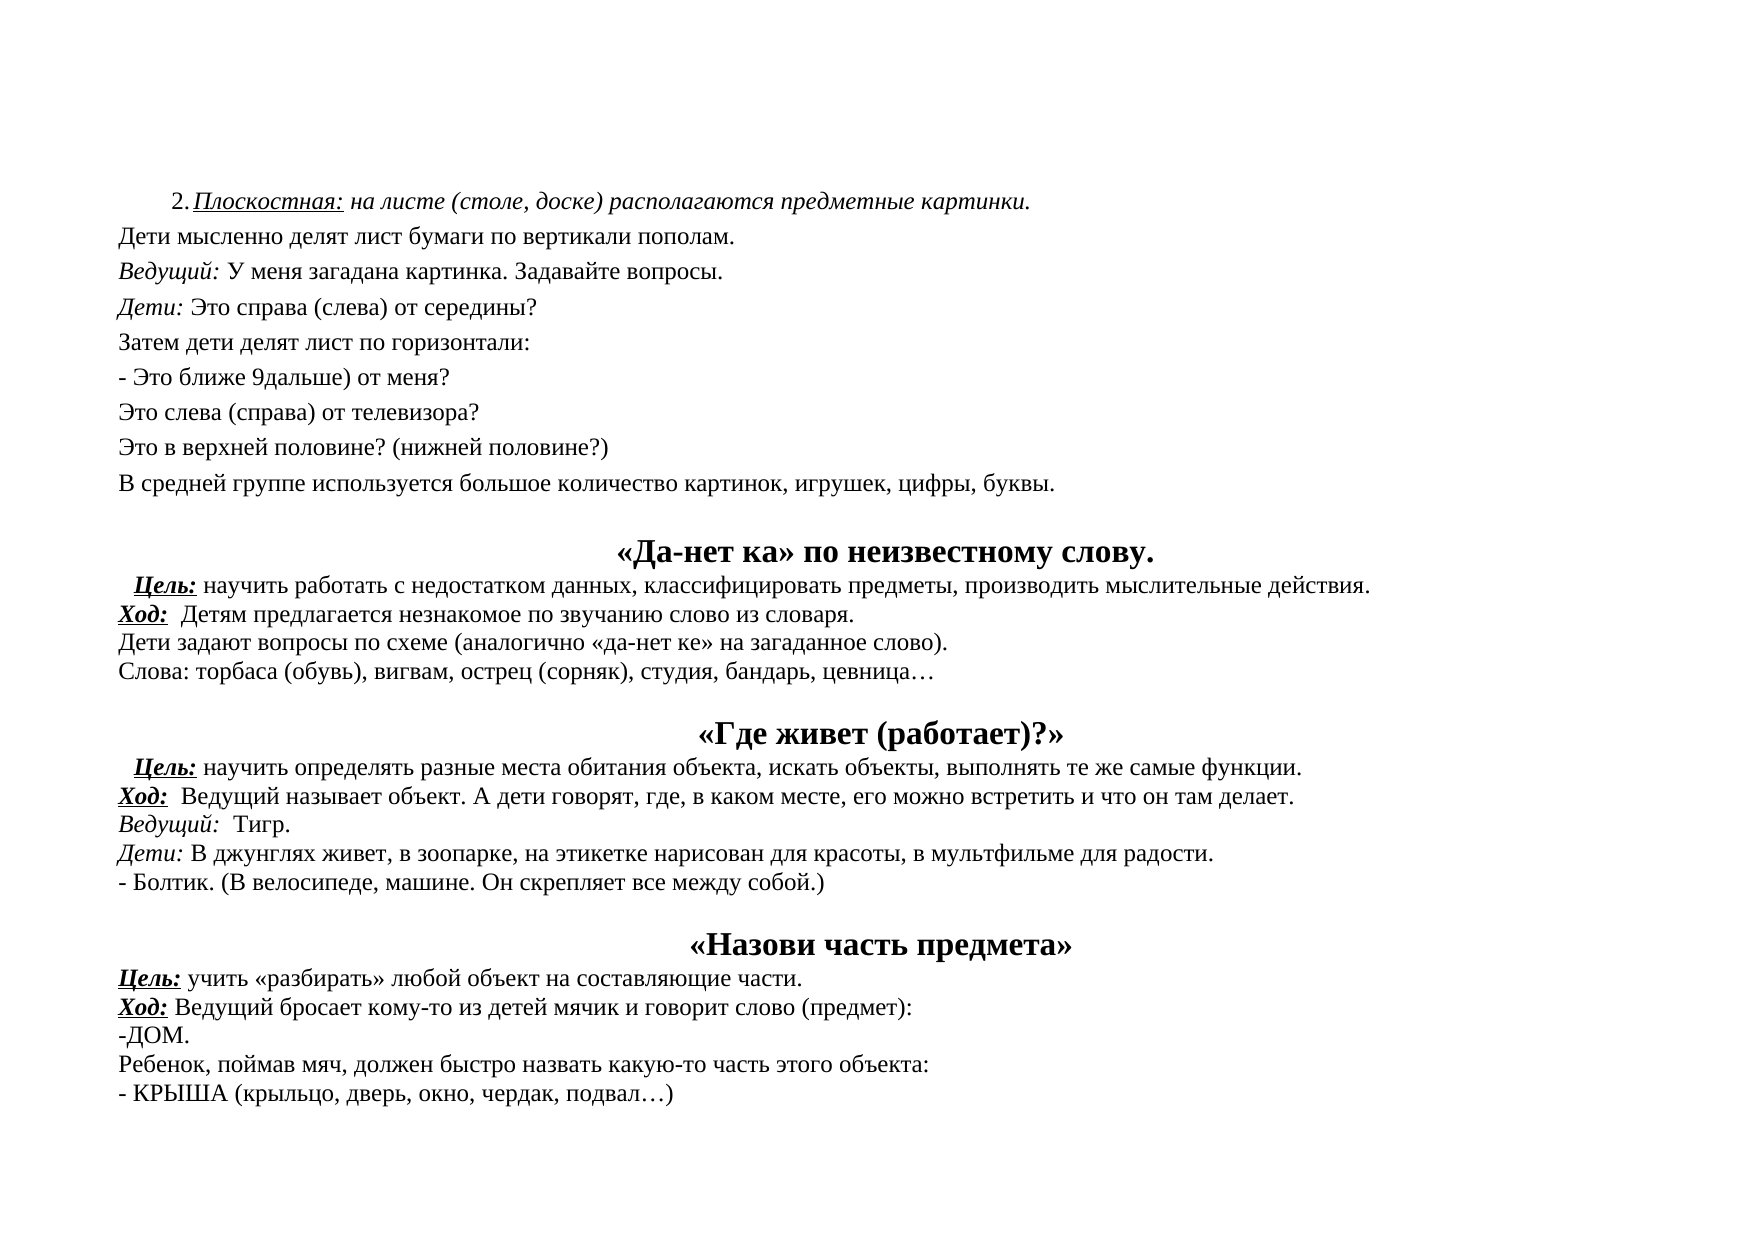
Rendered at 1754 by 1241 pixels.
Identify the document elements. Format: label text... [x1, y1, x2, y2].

text «Назови часть предмета» [118, 924, 1636, 963]
text Дети задают вопросы по схеме (аналогично «да-нет ке» на загаданное слово). [118, 627, 1636, 656]
text - КРЫША (крыльцо, дверь, окно, чердак, подвал…) [118, 1078, 1636, 1107]
text Цель: учить «разбирать» любой объект на составляющие части. [118, 963, 1636, 992]
text Цель: научить работать с недостатком данных, классифицировать предметы, производить мыслительные действия. [134, 570, 1636, 599]
text Слова: торбаса (обувь), вигвам, острец (сорняк), студия, бандарь, цевница… [118, 656, 1636, 685]
text Это в верхней половине? (нижней половине?) [118, 426, 1636, 461]
text Ведущий: Тигр. [118, 809, 1636, 838]
text Дети мысленно делят лист бумаги по вертикали пополам. [118, 215, 1636, 250]
text «Где живет (работает)?» [118, 714, 1636, 752]
list Плоскостная: на листе (столе, доске) располагаются предметные картинки. [171, 177, 1636, 215]
text -ДОМ. [118, 1020, 1636, 1049]
text - Болтик. (В велосипеде, машине. Он скрепляет все между собой.) [118, 867, 1636, 896]
text Ход: Ведущий бросает кому-то из детей мячик и говорит слово (предмет): [118, 992, 1636, 1020]
text Затем дети делят лист по горизонтали: [118, 320, 1636, 356]
text Ведущий: У меня загадана картинка. Задавайте вопросы. [118, 250, 1636, 285]
text Дети: В джунглях живет, в зоопарке, на этикетке нарисован для красоты, в мультфильме для радости. [118, 838, 1636, 867]
text Ребенок, поймав мяч, должен быстро назвать какую-то часть этого объекта: [118, 1049, 1636, 1078]
text - Это ближе 9дальше) от меня? [118, 356, 1636, 391]
text В средней группе используется большое количество картинок, игрушек, цифры, буквы. [118, 461, 1636, 496]
text Ход: Детям предлагается незнакомое по звучанию слово из словаря. [118, 599, 1636, 627]
text Цель: научить определять разные места обитания объекта, искать объекты, выполнять те же самые функции. [134, 752, 1636, 781]
text Это слева (справа) от телевизора? [118, 391, 1636, 426]
text Ход: Ведущий называет объект. А дети говорят, где, в каком месте, его можно встретить и что он там делает. [118, 781, 1636, 809]
text «Да-нет ка» по неизвестному слову. [118, 532, 1636, 570]
text Дети: Это справа (слева) от середины? [118, 285, 1636, 320]
